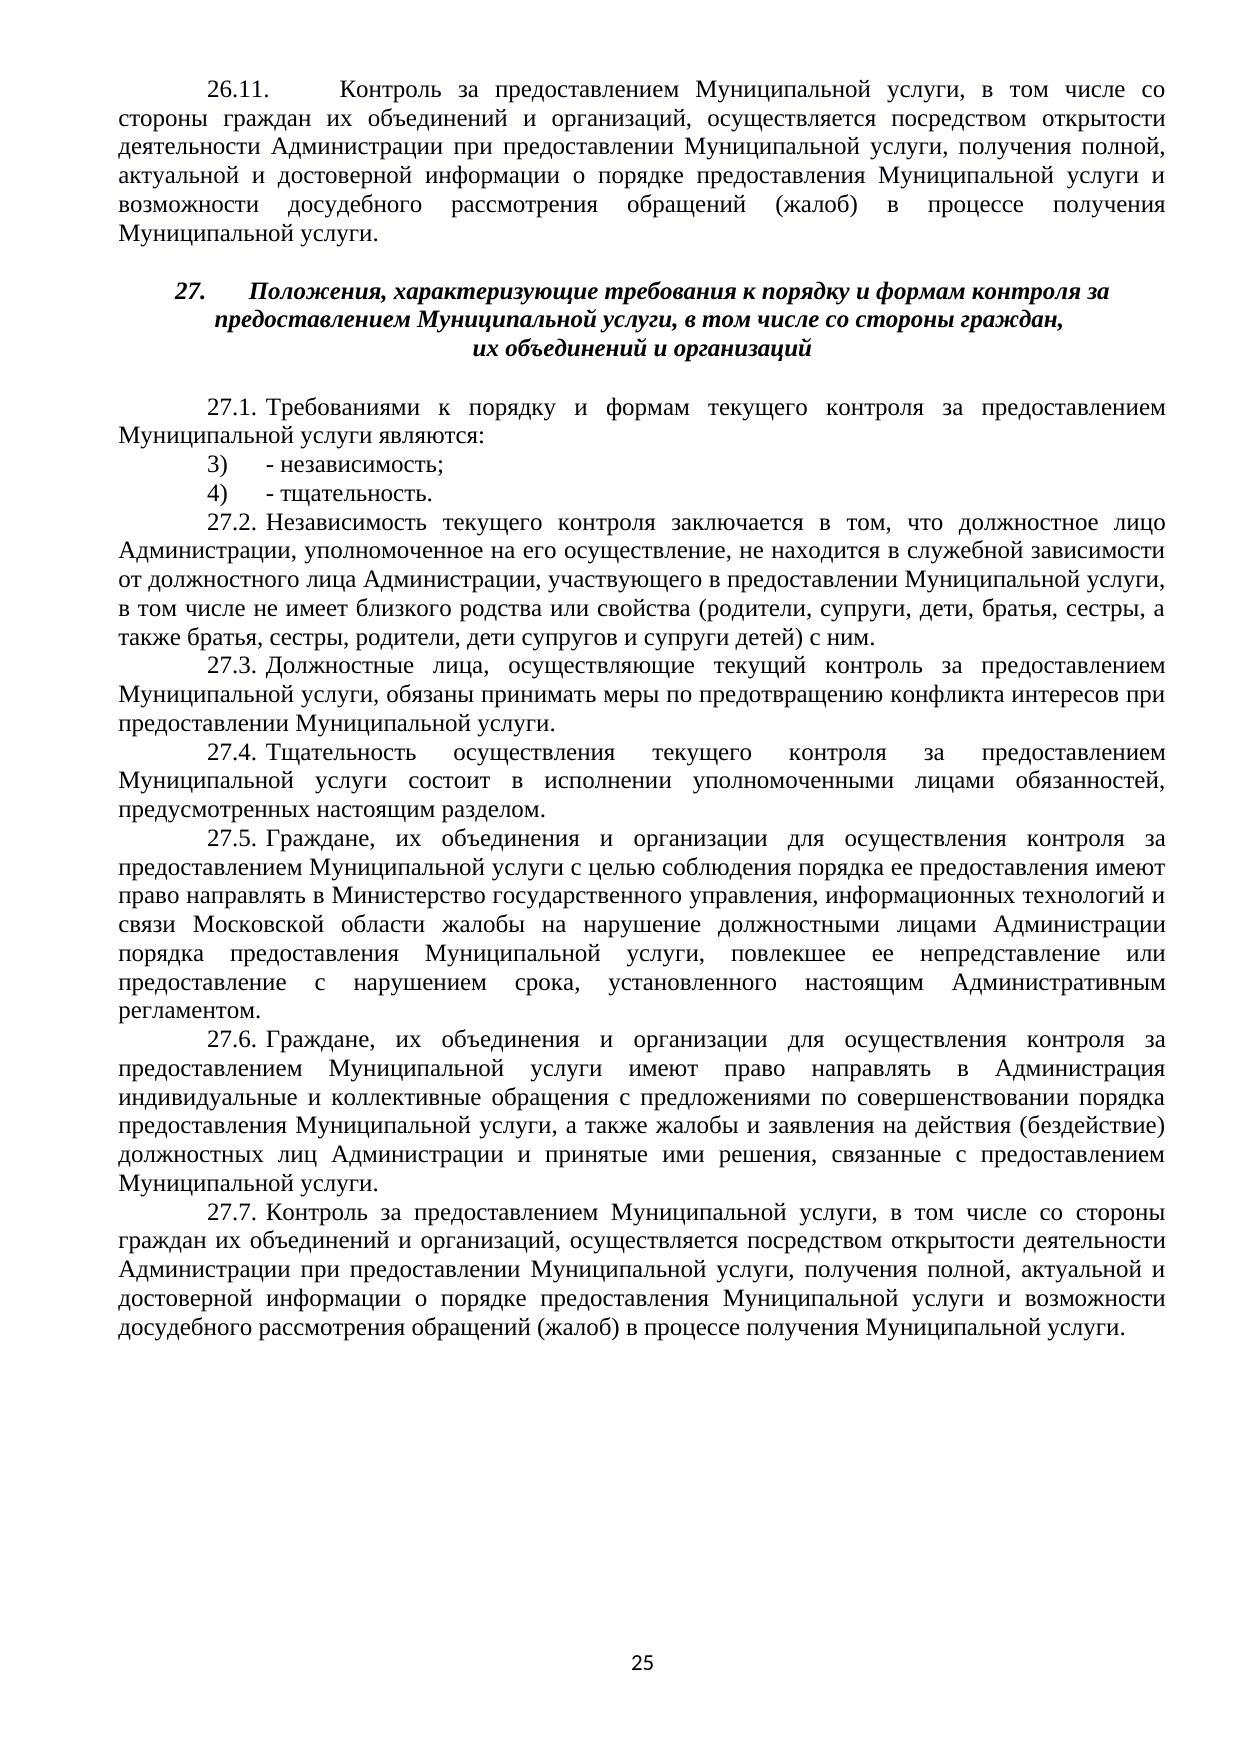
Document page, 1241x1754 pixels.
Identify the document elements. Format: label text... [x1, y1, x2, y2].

list Контроль за предоставлением Муниципальной услуги, в том числе со стороны граждан их объединений и организаций, осуществляется посредством открытости деятельности Администрации при предоставлении Муниципальной услуги, получения полной, актуальной и достоверной информации о порядке предоставления Муниципальной услуги и возможности досудебного рассмотрения обращений (жалоб) в процессе получения Муниципальной услуги. [118, 74, 1167, 246]
list Граждане, их объединения и организации для осуществления контроля за предоставлением Муниципальной услуги с целью соблюдения порядка ее предоставления имеют право направлять в Министерство государственного управления, информационных технологий и связи Московской области жалобы на нарушение должностными лицами Администрации порядка предоставления Муниципальной услуги, повлекшее ее непредставление или предоставление с нарушением срока, установленного настоящим Административным регламентом. [118, 823, 1167, 1024]
list Независимость текущего контроля заключается в том, что должностное лицо Администрации, уполномоченное на его осуществление, не находится в служебной зависимости от должностного лица Администрации, участвующего в предоставлении Муниципальной услуги, в том числе не имеет близкого родства или свойства (родители, супруги, дети, братья, сестры, а также братья, сестры, родители, дети супругов и супруги детей) с ним. [118, 507, 1167, 650]
list Тщательность осуществления текущего контроля за предоставлением Муниципальной услуги состоит в исполнении уполномоченными лицами обязанностей, предусмотренных настоящим разделом. [118, 737, 1167, 823]
list Должностные лица, осуществляющие текущий контроль за предоставлением Муниципальной услуги, обязаны принимать меры по предотвращению конфликта интересов при предоставлении Муниципальной услуги. [118, 650, 1167, 737]
list Контроль за предоставлением Муниципальной услуги, в том числе со стороны граждан их объединений и организаций, осуществляется посредством открытости деятельности Администрации при предоставлении Муниципальной услуги, получения полной, актуальной и достоверной информации о порядке предоставления Муниципальной услуги и возможности досудебного рассмотрения обращений (жалоб) в процессе получения Муниципальной услуги. [118, 1197, 1167, 1340]
text - тщательность. [118, 478, 1167, 507]
list Требованиями к порядку и формам текущего контроля за предоставлением Муниципальной услуги являются: [118, 392, 1167, 449]
subtitle Положения, характеризующие требования к порядку и формам контроля за предоставлением Муниципальной услуги, в том числе со стороны граждан, их объединений и организаций [118, 276, 1167, 362]
text - независимость; [118, 449, 1167, 478]
list Граждане, их объединения и организации для осуществления контроля за предоставлением Муниципальной услуги имеют право направлять в Администрация индивидуальные и коллективные обращения с предложениями по совершенствовании порядка предоставления Муниципальной услуги, а также жалобы и заявления на действия (бездействие) должностных лиц Администрации и принятые ими решения, связанные с предоставлением Муниципальной услуги. [118, 1024, 1167, 1197]
